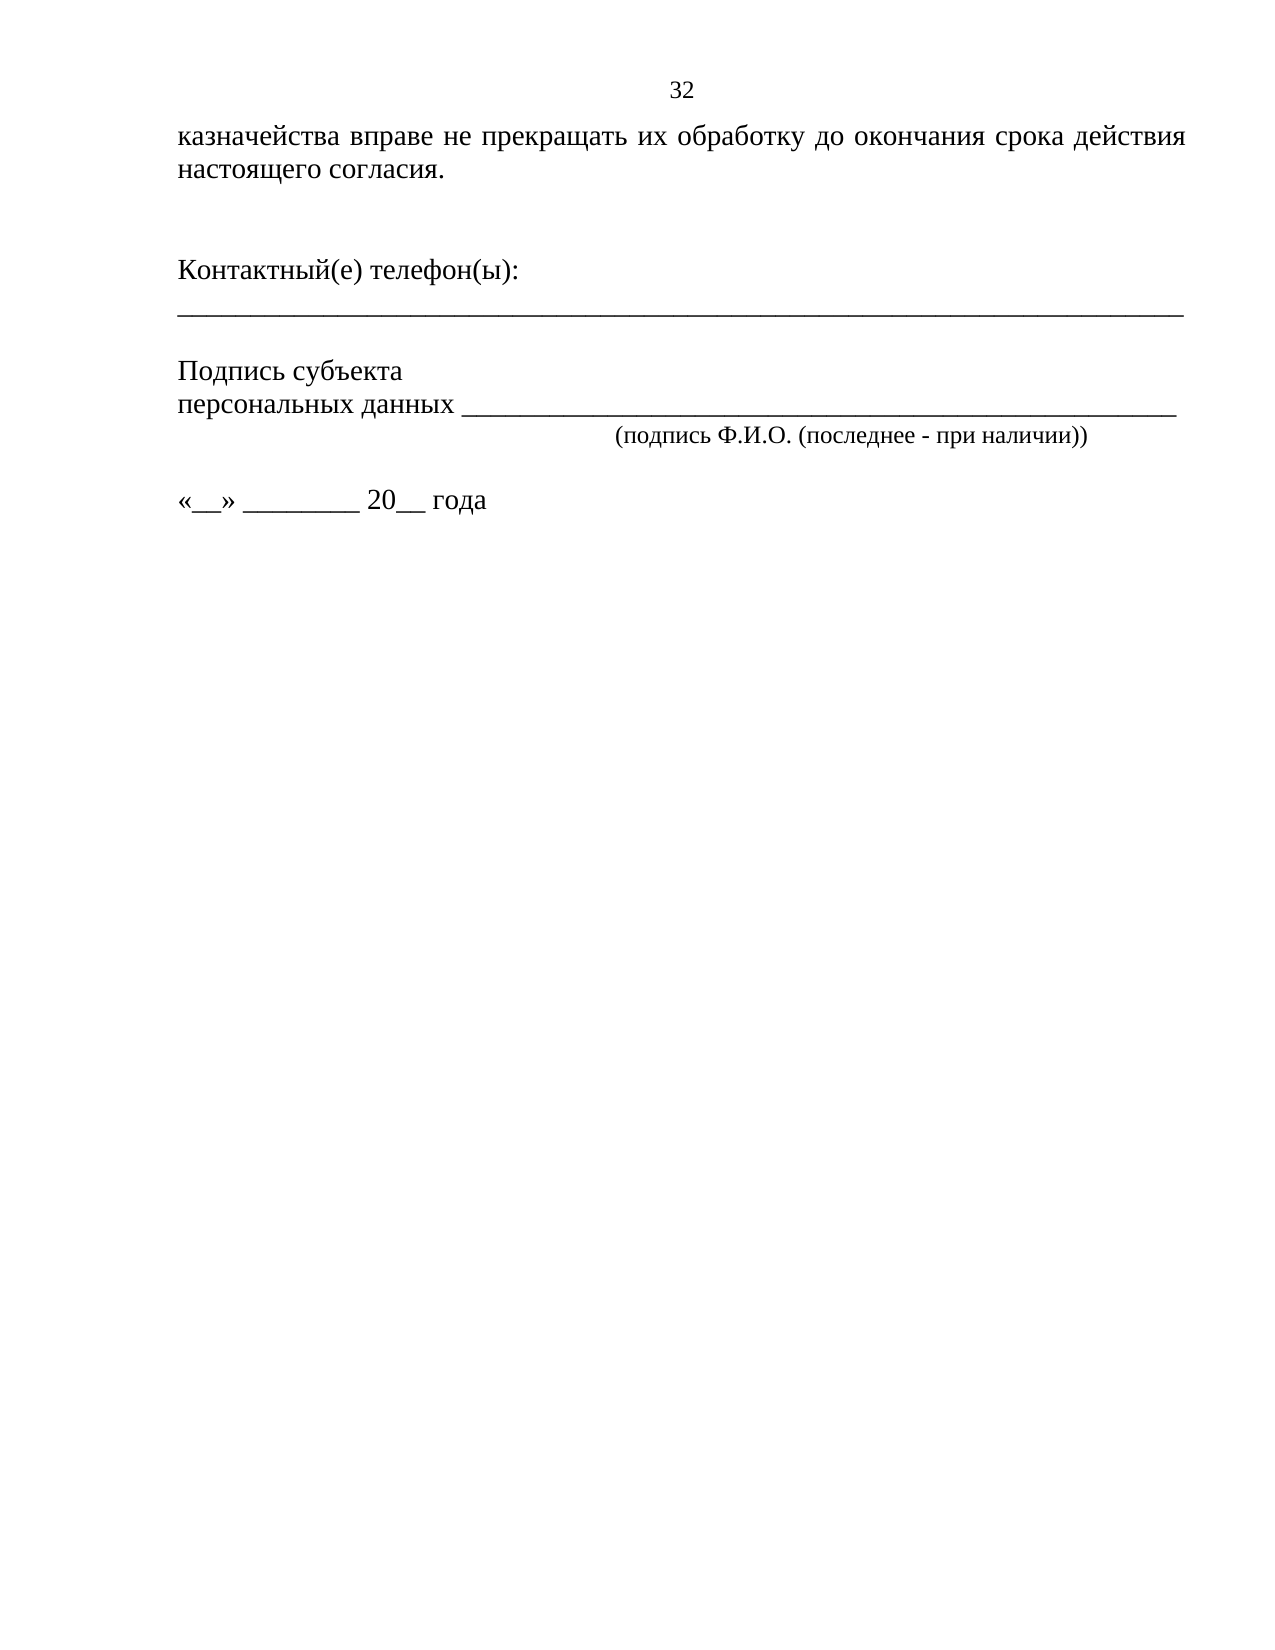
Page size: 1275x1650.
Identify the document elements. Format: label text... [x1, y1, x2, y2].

text Контактный(е) телефон(ы): [177, 252, 1186, 286]
text (подпись Ф.И.О. (последнее - при наличии)) [517, 420, 1186, 449]
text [177, 118, 1186, 185]
text Подпись субъекта [177, 353, 1186, 386]
text _____________________________________________________________________ [177, 286, 1186, 319]
text «__» ________ 20__ года [177, 482, 1186, 516]
text персональных данных _________________________________________________ [177, 386, 1186, 420]
